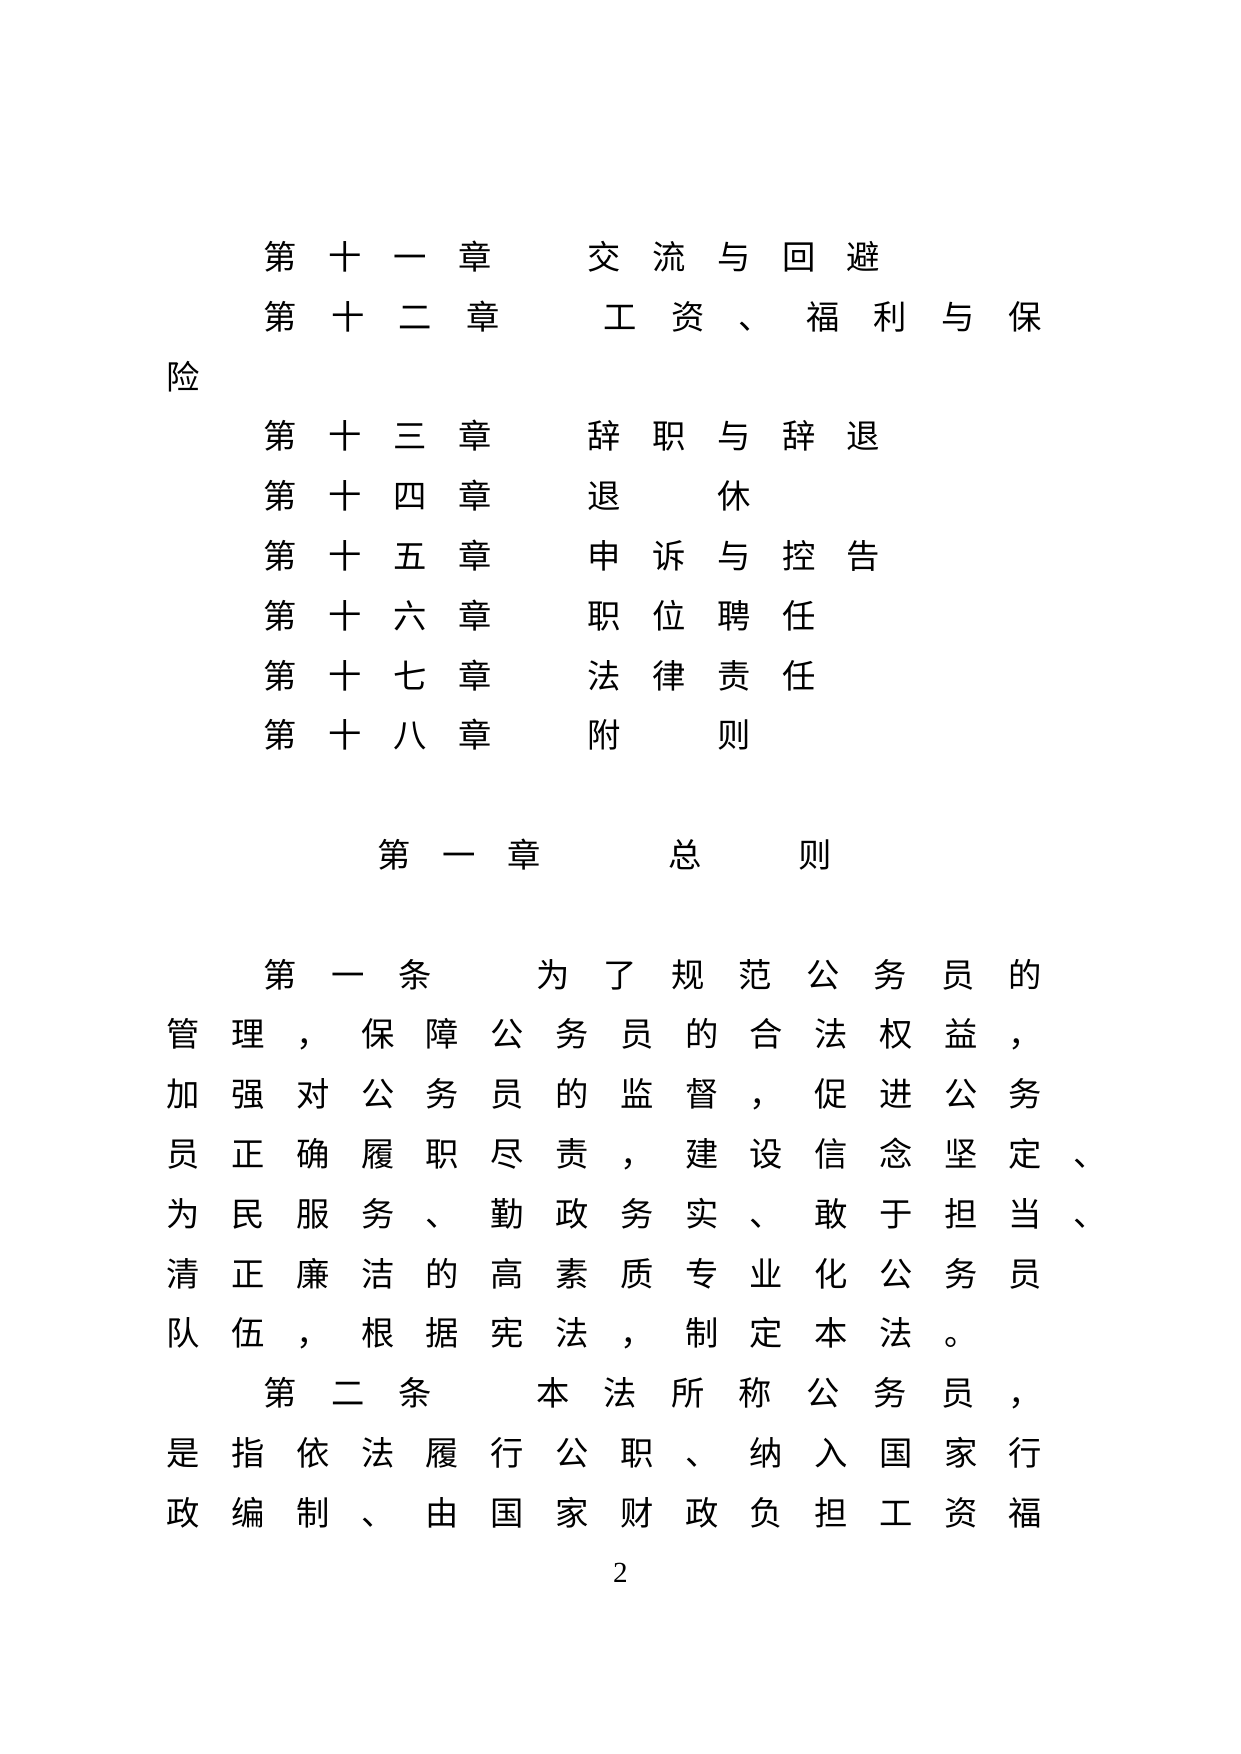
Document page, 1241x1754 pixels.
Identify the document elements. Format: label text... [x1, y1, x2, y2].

text 第十四章 退 休 [167, 464, 1074, 524]
text 第十八章 附 则 [167, 703, 1074, 763]
text 第十六章 职位聘任 [167, 584, 1074, 644]
text 第十一章 交流与回避 [167, 225, 1074, 285]
text 第十五章 申诉与控告 [167, 524, 1074, 584]
text 第一条 为了规范公务员的管理，保障公务员的合法权益，加强对公务员的监督，促进公务员正确履职尽责，建设信念坚定、为民服务、勤政务实、敢于担当、清正廉洁的高素质专业化公务员队伍，根据宪法，制定本法。 [167, 943, 1074, 1361]
text 第十三章 辞职与辞退 [167, 404, 1074, 464]
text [167, 1361, 1074, 1541]
text 第十二章 工资、福利与保险 [167, 285, 1074, 404]
text 第十七章 法律责任 [167, 644, 1074, 703]
text 第一章 总 则 [167, 823, 1074, 883]
